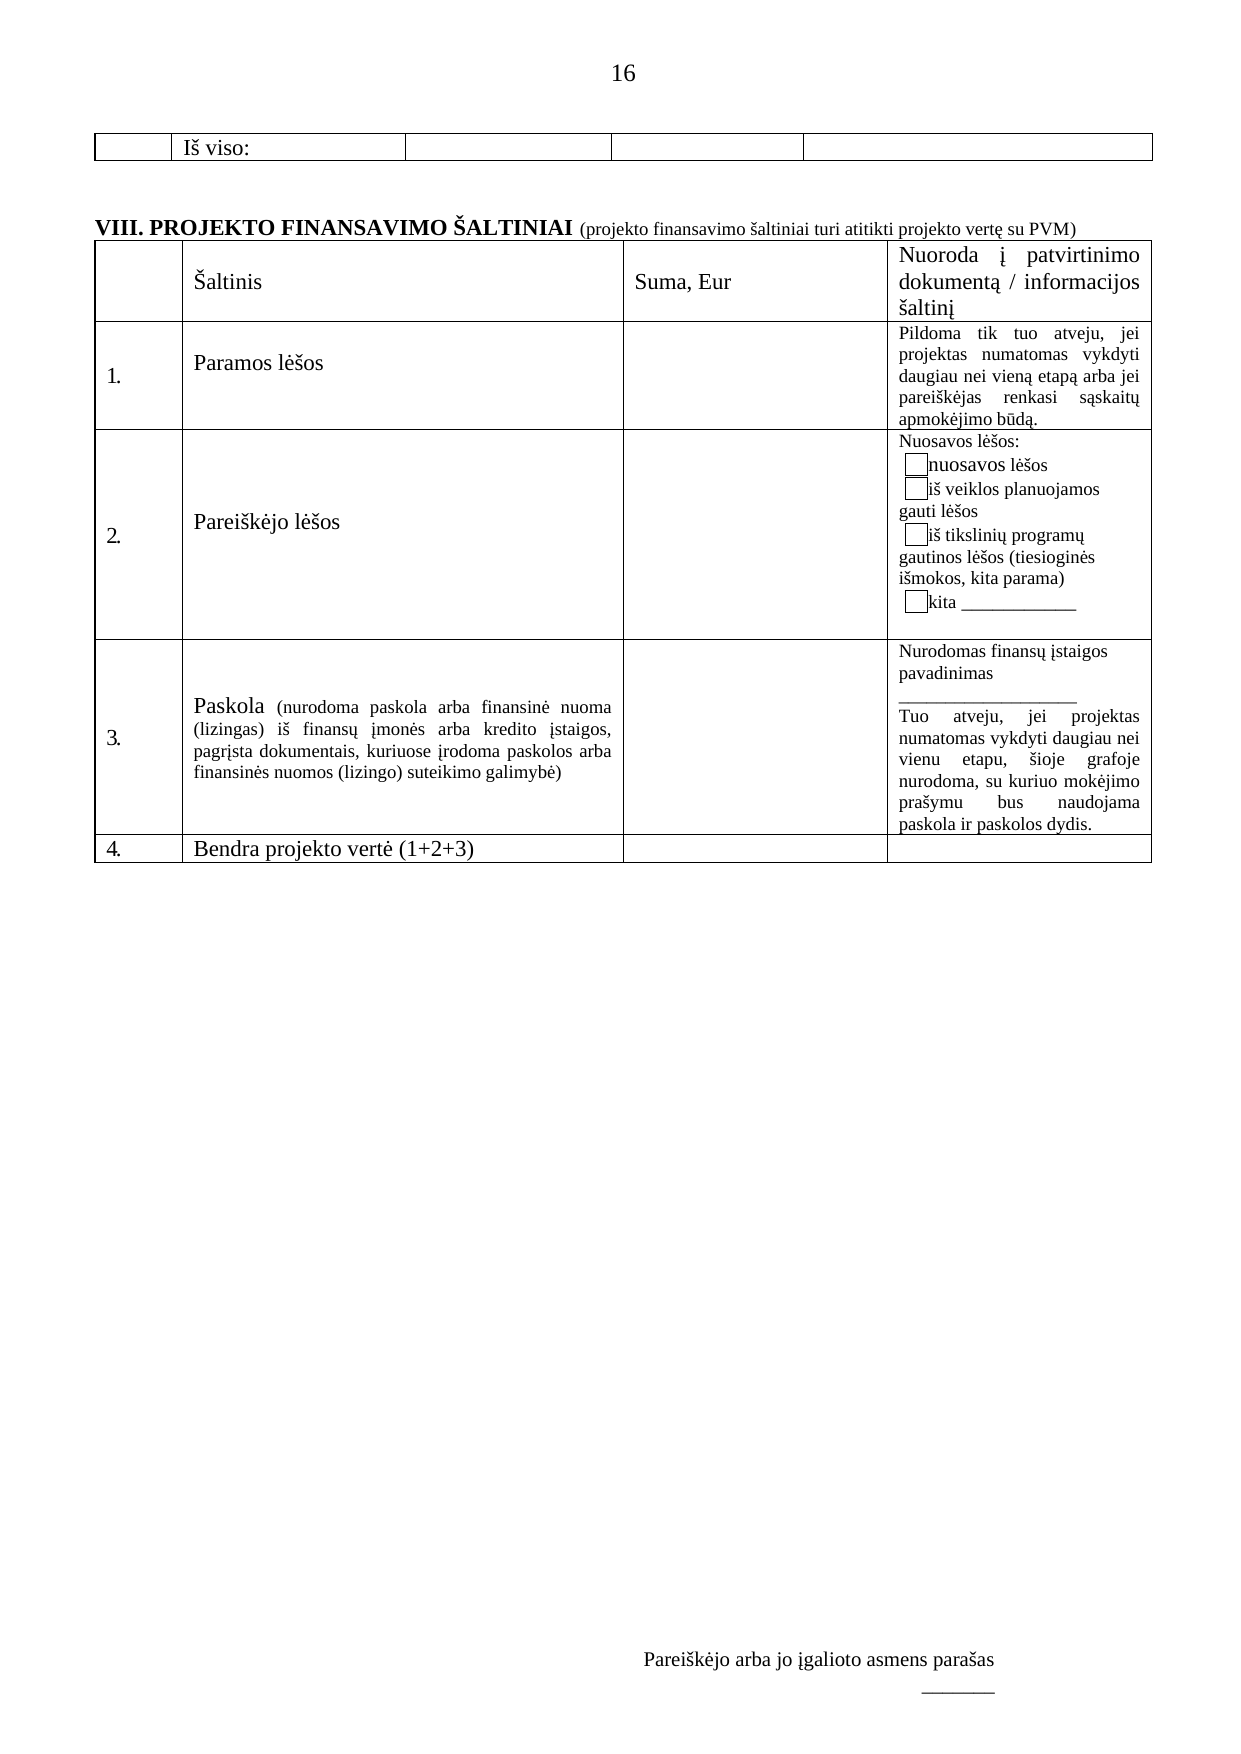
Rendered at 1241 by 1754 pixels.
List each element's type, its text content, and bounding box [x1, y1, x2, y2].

table_cell [612, 134, 803, 160]
table_cell Nuosavos lėšos: nuosavos lėšos iš veiklos planuojamos gauti lėšos iš tikslinių programų gautinos lėšos (tiesioginės išmokos, kita parama) kita ___________ [888, 430, 1151, 639]
table_cell [624, 322, 887, 429]
table_cell Paskola (nurodoma paskola arba finansinė nuoma (lizingas) iš finansų įmonės arba kredito įstaigos, pagrįsta dokumentais, kuriuose įrodoma paskolos arba finansinės nuomos (lizingo) suteikimo galimybė) [183, 640, 623, 834]
table_cell [624, 640, 887, 834]
text VIII. PROJEKTO FINANSAVIMO ŠALTINIAI (projekto finansavimo šaltiniai turi atitikti projekto vertę su PVM) [94, 214, 1152, 240]
table_cell Pildoma tik tuo atveju, jei projektas numatomas vykdyti daugiau nei vieną etapą arba jei pareiškėjas renkasi sąskaitų apmokėjimo būdą. [888, 322, 1151, 429]
table_cell [624, 430, 887, 639]
table_header Suma, Eur [624, 241, 887, 321]
table_cell Bendra projekto vertė (1+2+3) [183, 835, 623, 862]
table_cell [406, 134, 611, 160]
table_cell Pareiškėjo lėšos [183, 430, 623, 639]
table_cell Iš viso: [172, 134, 405, 160]
table_header Nuoroda į patvirtinimo dokumentą / informacijos šaltinį [888, 241, 1151, 321]
table_cell 1. [96, 322, 182, 429]
table_cell 3. [96, 640, 182, 834]
table_cell [888, 835, 1151, 862]
table_cell [804, 134, 1152, 160]
table_cell 4. [96, 835, 182, 862]
table_cell Paramos lėšos [183, 322, 623, 429]
table_cell [624, 835, 887, 862]
table_cell Nurodomas finansų įstaigos pavadinimas ___________________ Tuo atveju, jei projektas numatomas vykdyti daugiau nei vienu etapu, šioje grafoje nurodoma, su kuriuo mokėjimo prašymu bus naudojama paskola ir paskolos dydis. [888, 640, 1151, 834]
table_header Šaltinis [183, 241, 623, 321]
table_header [96, 241, 182, 321]
table_cell [96, 134, 171, 160]
table_cell 2. [96, 430, 182, 639]
